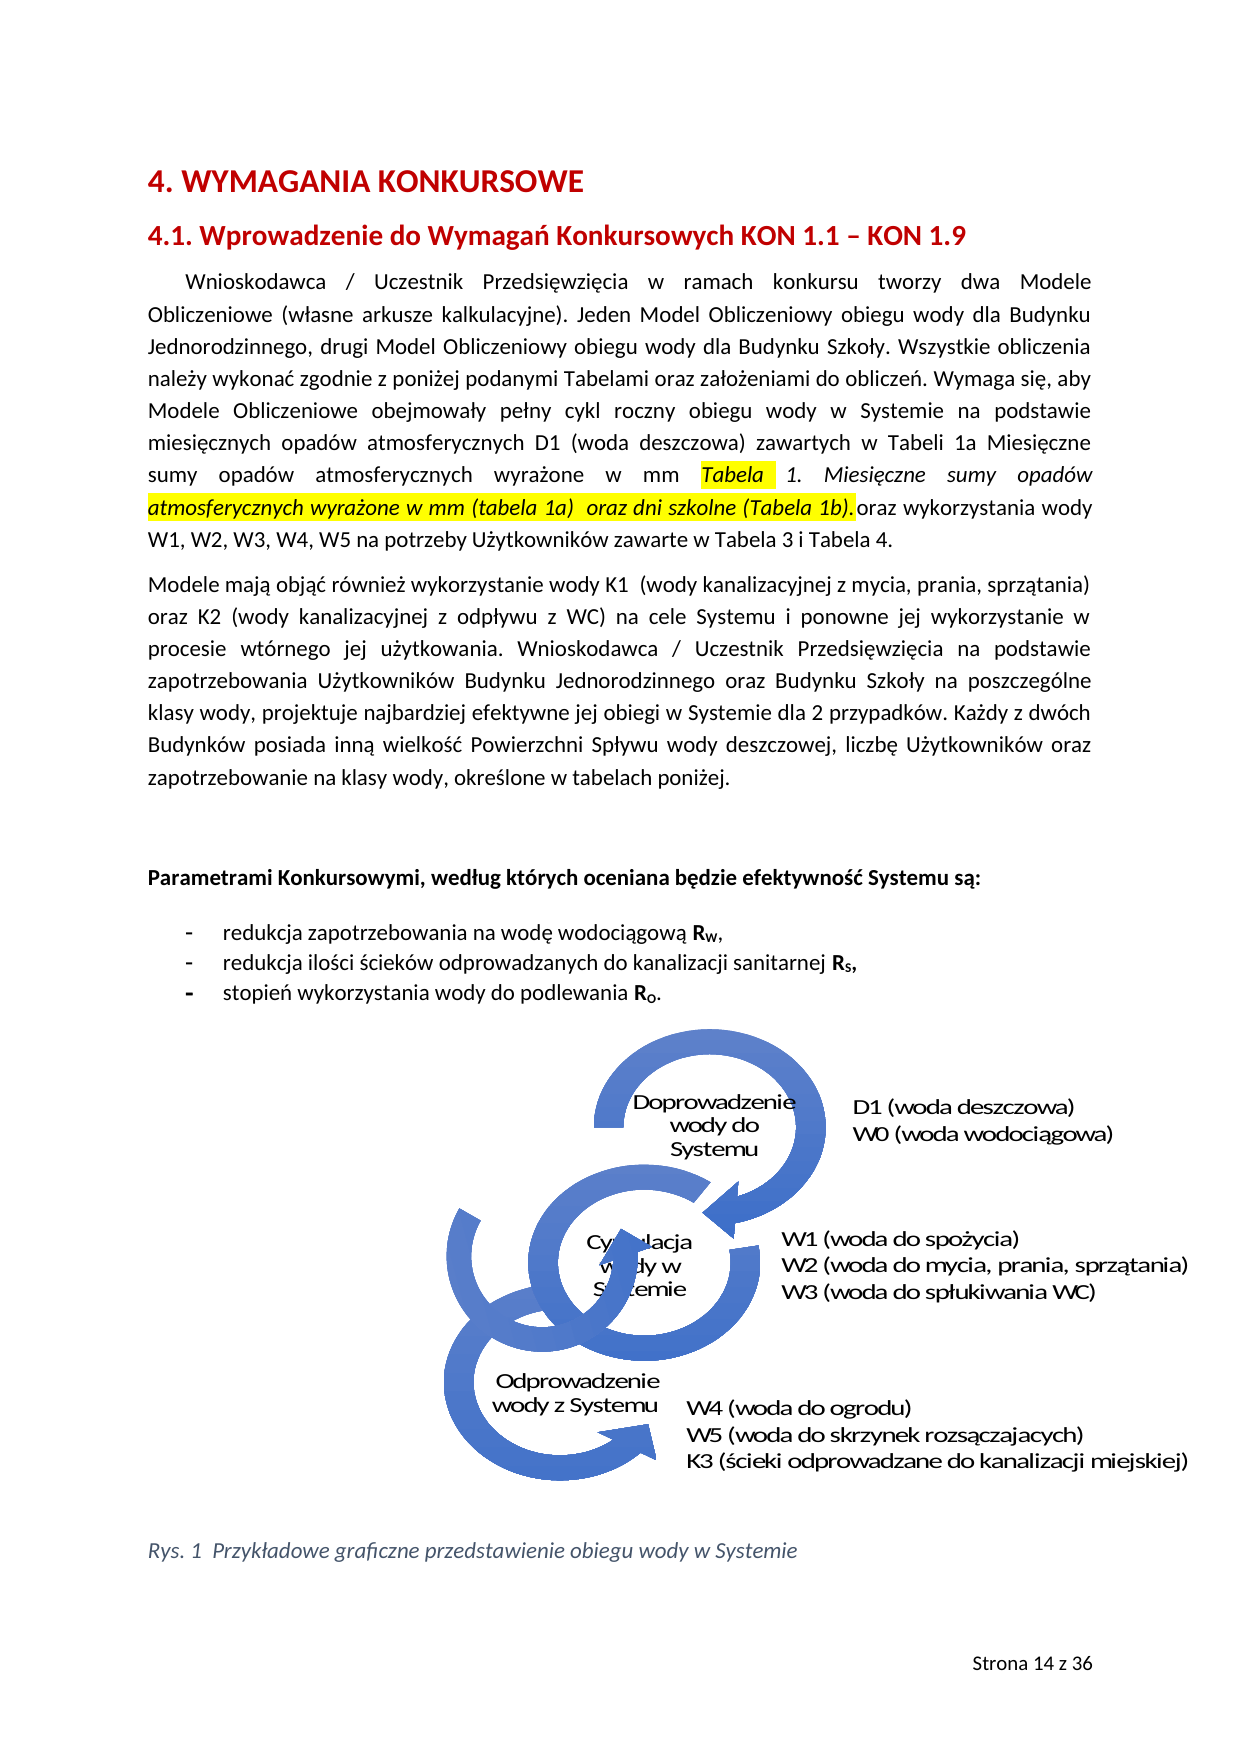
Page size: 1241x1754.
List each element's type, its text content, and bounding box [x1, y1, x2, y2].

list redukcja ilości ścieków odprowadzanych do kanalizacji sanitarnej RS, [185, 948, 1093, 976]
list redukcja zapotrzebowania na wodę wodociągową RW, [185, 918, 1093, 946]
text Wnioskodawca / Uczestnik Przedsięwzięcia w ramach konkursu tworzy dwa Modele Obliczeniowe (własne arkusze kalkulacyjne). Jeden Model Obliczeniowy obiegu wody dla Budynku Jednorodzinnego, drugi Model Obliczeniowy obiegu wody dla Budynku Szkoły. Wszystkie obliczenia należy wykonać zgodnie z poniżej podanymi Tabelami oraz założeniami do obliczeń. Wymaga się, aby Modele Obliczeniowe obejmowały pełny cykl roczny obiegu wody w Systemie na podstawie miesięcznych opadów atmosferycznych D1 (woda deszczowa) zawartych w Tabeli 1a Miesięczne sumy opadów atmosferycznych wyrażone w mm Toraz wykorzystania wody W1, W2, W3, W4, W5 na potrzeby Użytkowników zawarte w Tabela 3 i Tabela 4. [148, 267, 1093, 553]
subtitle 4.1. Wprowadzenie do Wymagań Konkursowych KON 1.1 – KON 1.9 [148, 217, 1093, 252]
text Modele mają objąć również wykorzystanie wody K1 (wody kanalizacyjnej z mycia, prania, sprzątania) oraz K2 (wody kanalizacyjnej z odpływu z WC) na cele Systemu i ponowne jej wykorzystanie w procesie wtórnego jej użytkowania. Wnioskodawca / Uczestnik Przedsięwzięcia na podstawie zapotrzebowania Użytkowników Budynku Jednorodzinnego oraz Budynku Szkoły na poszczególne klasy wody, projektuje najbardziej efektywne jej obiegi w Systemie dla 2 przypadków. Każdy z dwóch Budynków posiada inną wielkość Powierzchni Spływu wody deszczowej, liczbę Użytkowników oraz zapotrzebowanie na klasy wody, określone w tabelach poniżej. [148, 570, 1093, 791]
text Parametrami Konkursowymi, według których oceniana będzie efektywność Systemu są: [148, 863, 1093, 891]
subtitle 4. WYMAGANIA KONKURSOWE [148, 160, 1093, 201]
text Rys. 1 Przykładowe graficzne przedstawienie obiegu wody w Systemie [148, 1536, 1093, 1564]
list stopień wykorzystania wody do podlewania RO. [185, 978, 1093, 1006]
